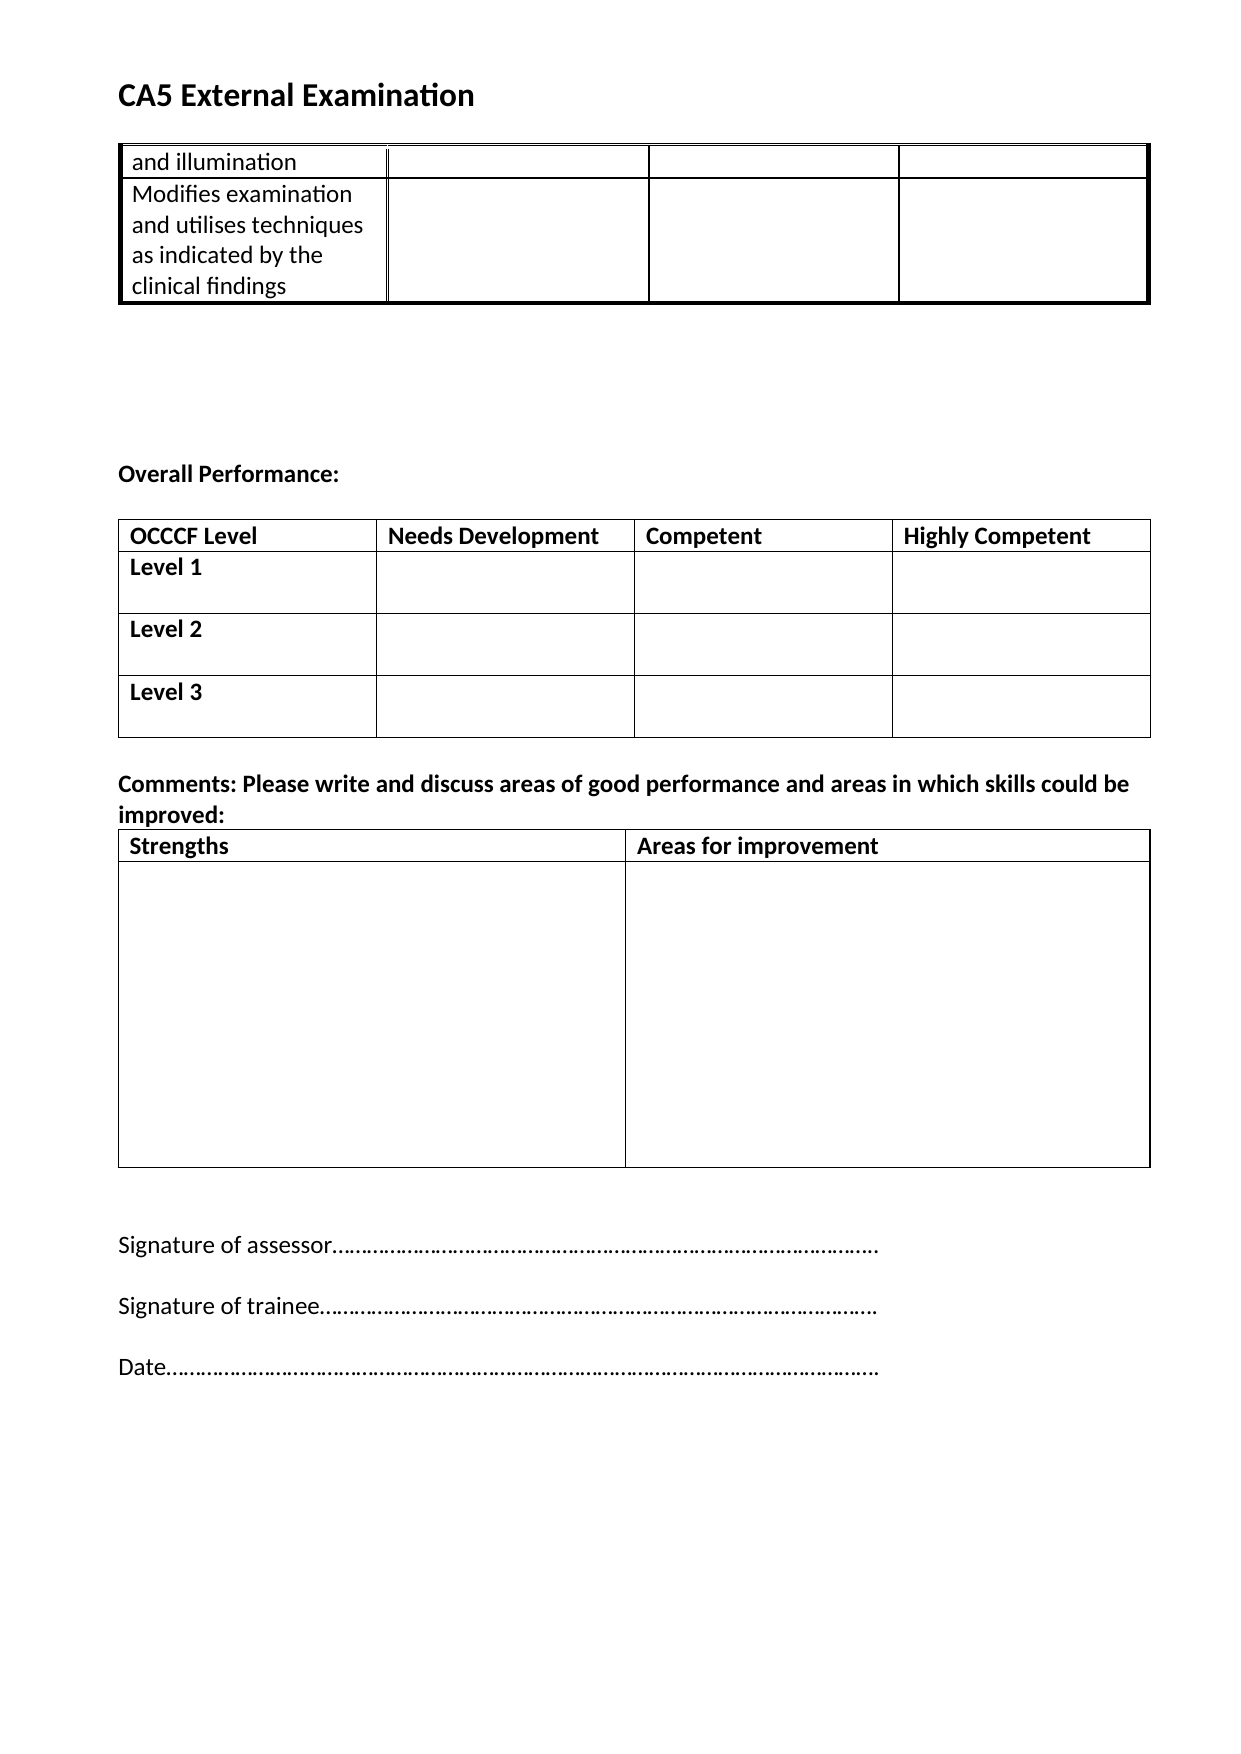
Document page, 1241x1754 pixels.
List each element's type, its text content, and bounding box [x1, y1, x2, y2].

table_cell Level 1 [119, 552, 376, 613]
table_header Highly Competent [893, 520, 1150, 551]
table_cell [635, 614, 892, 675]
table_header OCCCF Level [119, 520, 376, 551]
table_cell [900, 146, 1146, 177]
table_cell [377, 676, 634, 737]
table_cell [119, 862, 625, 1167]
table_cell [377, 614, 634, 675]
table_header Areas for improvement [626, 830, 1149, 861]
table_cell Level 3 [119, 676, 376, 737]
table_cell [893, 614, 1150, 675]
text Signature of trainee……………………………………………………………………………………. [118, 1290, 1152, 1321]
table_cell [650, 179, 898, 301]
table_cell Level 2 [119, 614, 376, 675]
table_header Strengths [119, 830, 625, 861]
table_cell [635, 552, 892, 613]
table_header Needs Development [377, 520, 634, 551]
table_cell [650, 146, 898, 177]
table_cell [377, 552, 634, 613]
table_cell [626, 862, 1149, 1167]
table_cell [893, 676, 1150, 737]
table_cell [123, 146, 387, 177]
table_cell [389, 179, 648, 301]
text Overall Performance: [118, 458, 1152, 488]
table_cell [635, 676, 892, 737]
table_cell [387, 146, 648, 177]
table_header Competent [635, 520, 892, 551]
table_cell Modifies examination and utilises techniques as indicated by the clinical findings [123, 179, 386, 301]
text Signature of assessor………………………………………………………………………………….. [118, 1229, 1152, 1260]
table_cell [893, 552, 1150, 613]
text Comments: Please write and discuss areas of good performance and areas in which skills could be improved: [118, 768, 1152, 829]
text Date……………………………………………………………………………………………………………. [118, 1351, 1152, 1382]
table_cell [900, 179, 1146, 301]
